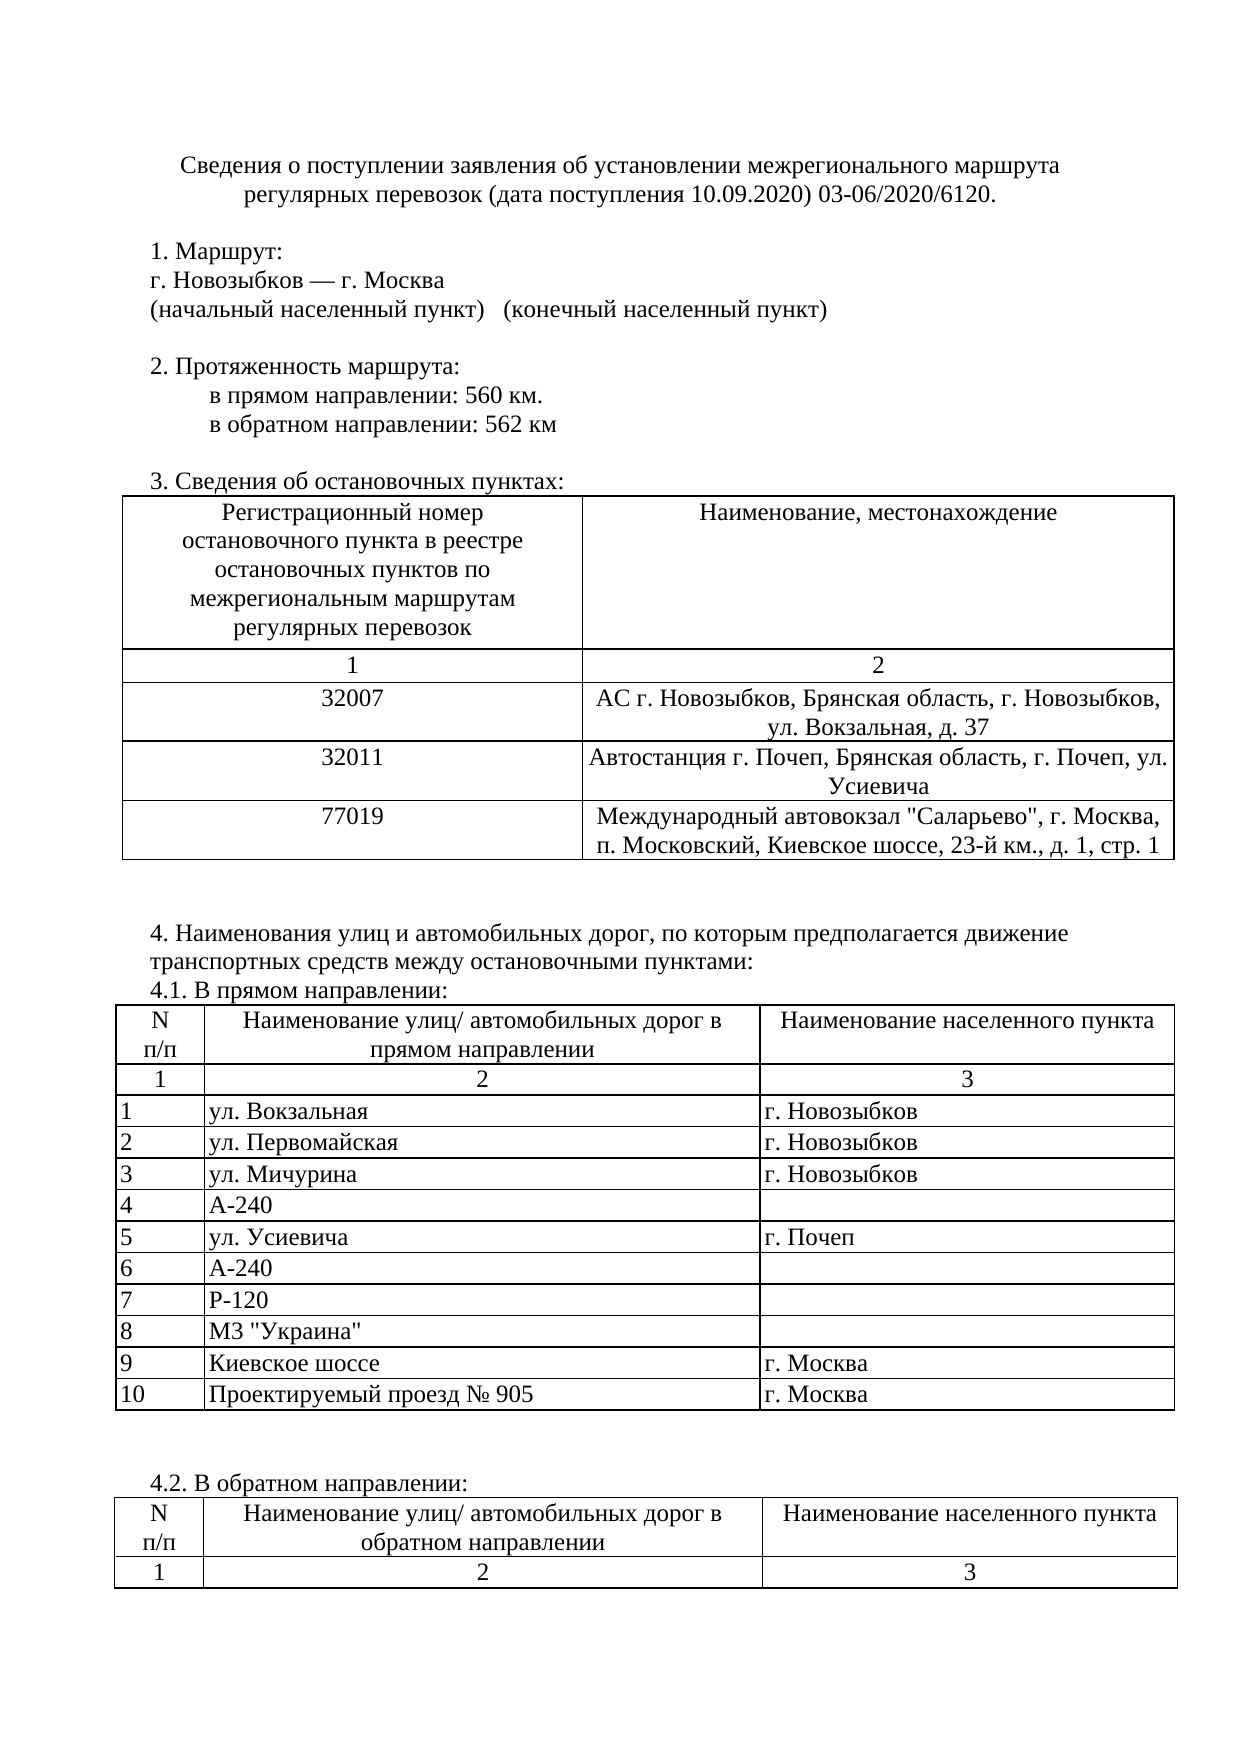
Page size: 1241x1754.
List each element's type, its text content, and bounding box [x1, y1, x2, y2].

table_cell 8 [117, 1316, 204, 1346]
table_cell г. Новозыбков [761, 1127, 1174, 1157]
table_cell 10 [117, 1379, 204, 1409]
table_cell 32007 [123, 683, 582, 740]
table_cell г. Москва [761, 1379, 1174, 1409]
table_header Наименование улиц/ автомобильных дорог в прямом направлении [205, 1006, 759, 1063]
table_cell ул. Усиевича [205, 1222, 759, 1252]
text (начальный населенный пункт) (конечный населенный пункт) [150, 294, 1090, 322]
table_header Регистрационный номер остановочного пункта в реестре остановочных пунктов по межрегиональным маршрутам регулярных перевозок [123, 497, 582, 648]
table_cell 2 [205, 1065, 759, 1094]
text Сведения о поступлении заявления об установлении межрегионального маршрута регулярных перевозок (дата поступления 10.09.2020) 03-06/2020/6120. [150, 150, 1090, 207]
table_header Наименование улиц/ автомобильных дорог в обратном направлении [204, 1498, 762, 1556]
table_cell Международный автовокзал "Саларьево", г. Москва, п. Московский, Киевское шоссе, 23-й км., д. 1, стр. 1 [583, 801, 1173, 858]
table_cell [761, 1253, 1174, 1283]
table_cell 6 [117, 1253, 204, 1283]
table_cell 1 [115, 1557, 203, 1587]
table_cell Киевское шоссе [205, 1348, 759, 1377]
table_cell [761, 1190, 1174, 1220]
table_header Наименование, местонахождение [583, 497, 1173, 648]
table_cell г. Новозыбков [761, 1159, 1174, 1189]
table_cell 3 [763, 1556, 1177, 1587]
text 4. Наименования улиц и автомобильных дорог, по которым предполагается движение транспортных средств между остановочными пунктами: [150, 918, 1090, 975]
table_cell 32011 [123, 742, 582, 799]
text 4.2. В обратном направлении: [150, 1468, 1090, 1497]
table_cell 1 [117, 1065, 204, 1094]
table_header N п/п [117, 1006, 204, 1063]
table_cell 3 [761, 1065, 1174, 1094]
table_header N п/п [115, 1498, 203, 1556]
text 3. Сведения об остановочных пунктах: [150, 466, 1090, 495]
table_cell М3 "Украина" [205, 1316, 759, 1346]
table_cell 2 [204, 1557, 762, 1587]
table_cell 1 [123, 650, 582, 681]
table_header Наименование населенного пункта [763, 1498, 1177, 1556]
text в обратном направлении: 562 км [150, 409, 1090, 437]
text 4.1. В прямом направлении: [150, 975, 1090, 1004]
table_cell Проектируемый проезд № 905 [205, 1379, 759, 1409]
table_cell ул. Мичурина [205, 1159, 759, 1189]
table_cell АС г. Новозыбков, Брянская область, г. Новозыбков, ул. Вокзальная, д. 37 [583, 683, 1173, 740]
table_cell 4 [117, 1190, 204, 1220]
table_cell г. Новозыбков [761, 1096, 1174, 1126]
table_cell 77019 [123, 801, 582, 858]
table_cell г. Москва [761, 1348, 1174, 1377]
text в прямом направлении: 560 км. [150, 380, 1090, 409]
table_cell г. Почеп [761, 1222, 1174, 1252]
table_cell ул. Вокзальная [205, 1096, 759, 1126]
table_cell [761, 1285, 1174, 1314]
table_cell ул. Первомайская [205, 1127, 759, 1157]
table_cell Р-120 [205, 1285, 759, 1314]
table_cell 2 [117, 1127, 204, 1157]
table_header Наименование населенного пункта [761, 1006, 1174, 1063]
table_cell 7 [117, 1285, 204, 1314]
table_cell 3 [117, 1159, 204, 1189]
table_cell 2 [583, 650, 1173, 681]
text 2. Протяженность маршрута: [150, 351, 1090, 380]
text г. Новозыбков — г. Москва [150, 265, 1090, 294]
table_cell Автостанция г. Почеп, Брянская область, г. Почеп, ул. Усиевича [583, 742, 1173, 799]
table_cell 9 [117, 1348, 204, 1377]
table_cell 1 [117, 1096, 204, 1126]
text 1. Маршрут: [150, 236, 1090, 265]
table_cell [761, 1316, 1174, 1346]
table_cell 5 [117, 1222, 204, 1252]
table_cell А-240 [205, 1253, 759, 1283]
table_cell А-240 [205, 1190, 759, 1220]
